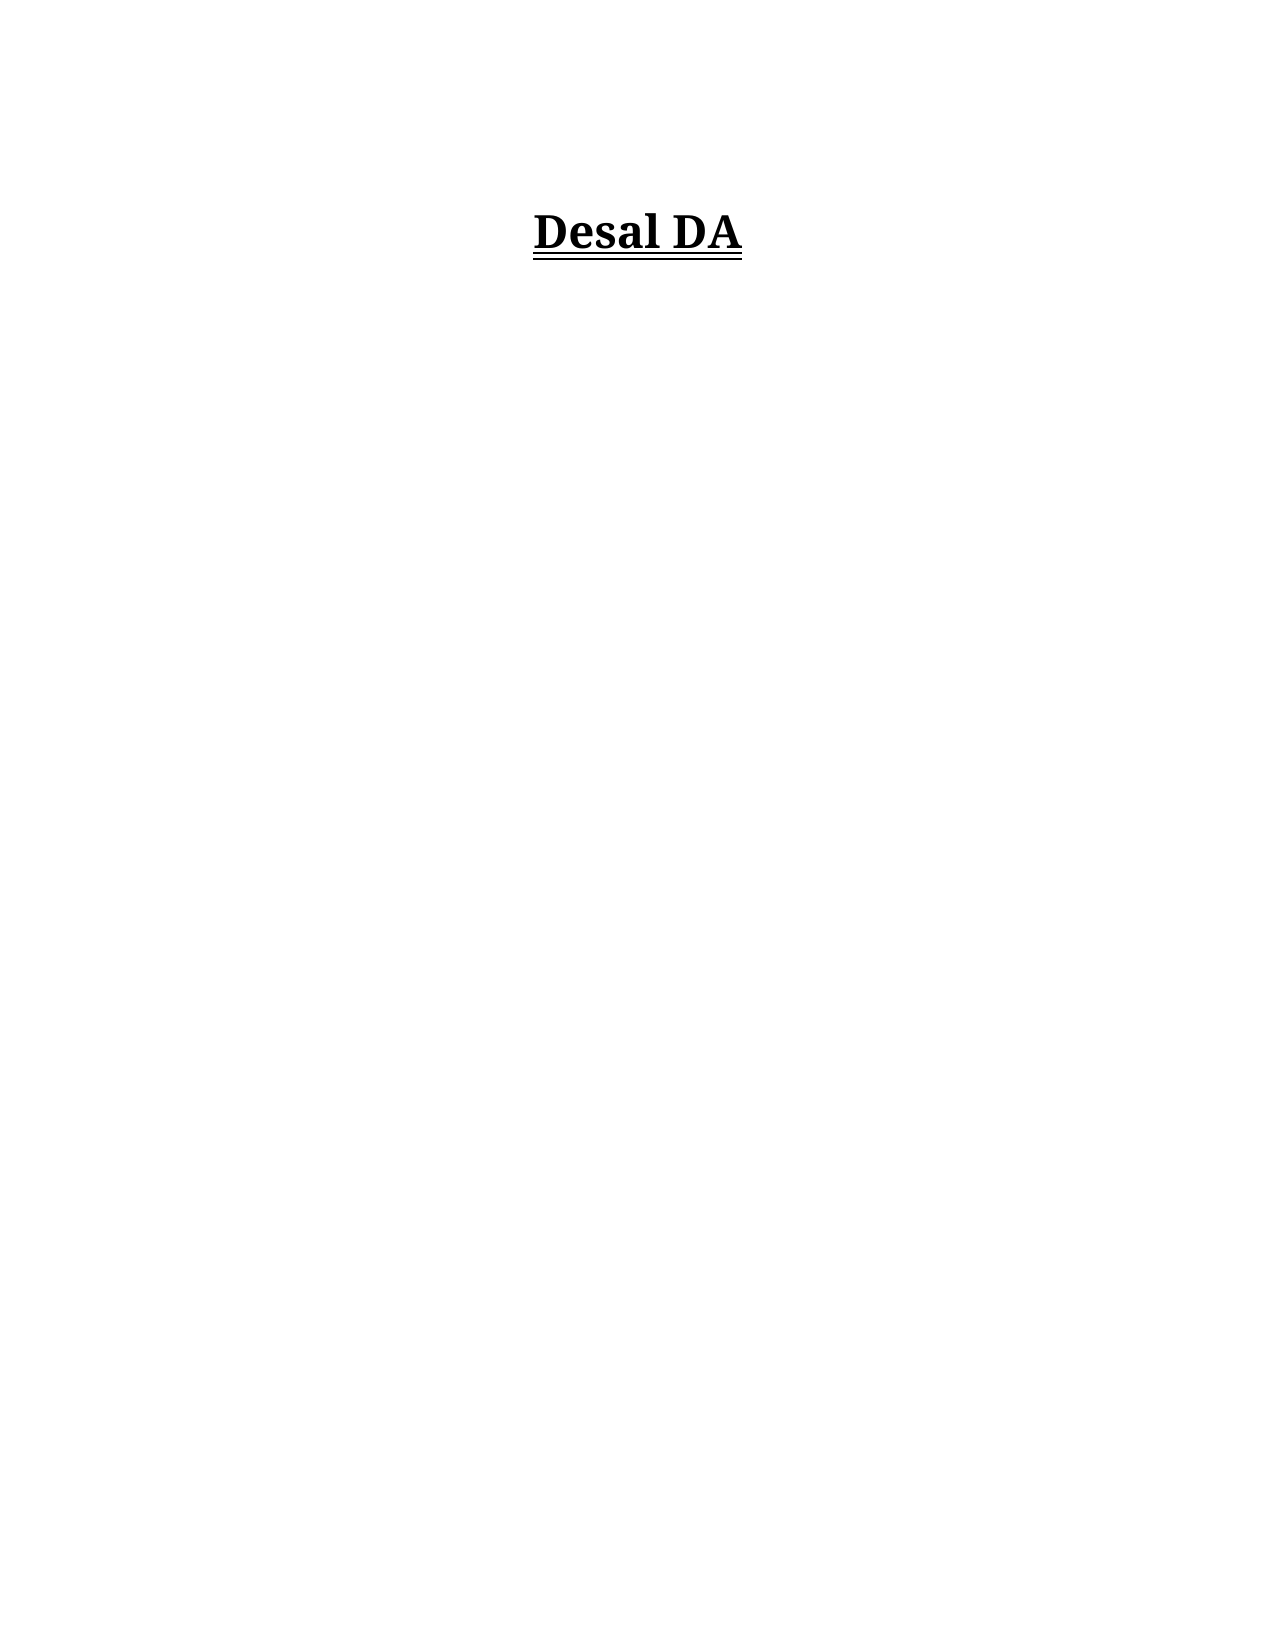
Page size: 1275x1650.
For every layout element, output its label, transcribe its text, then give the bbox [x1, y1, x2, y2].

subtitle Desal DA [150, 200, 1125, 262]
